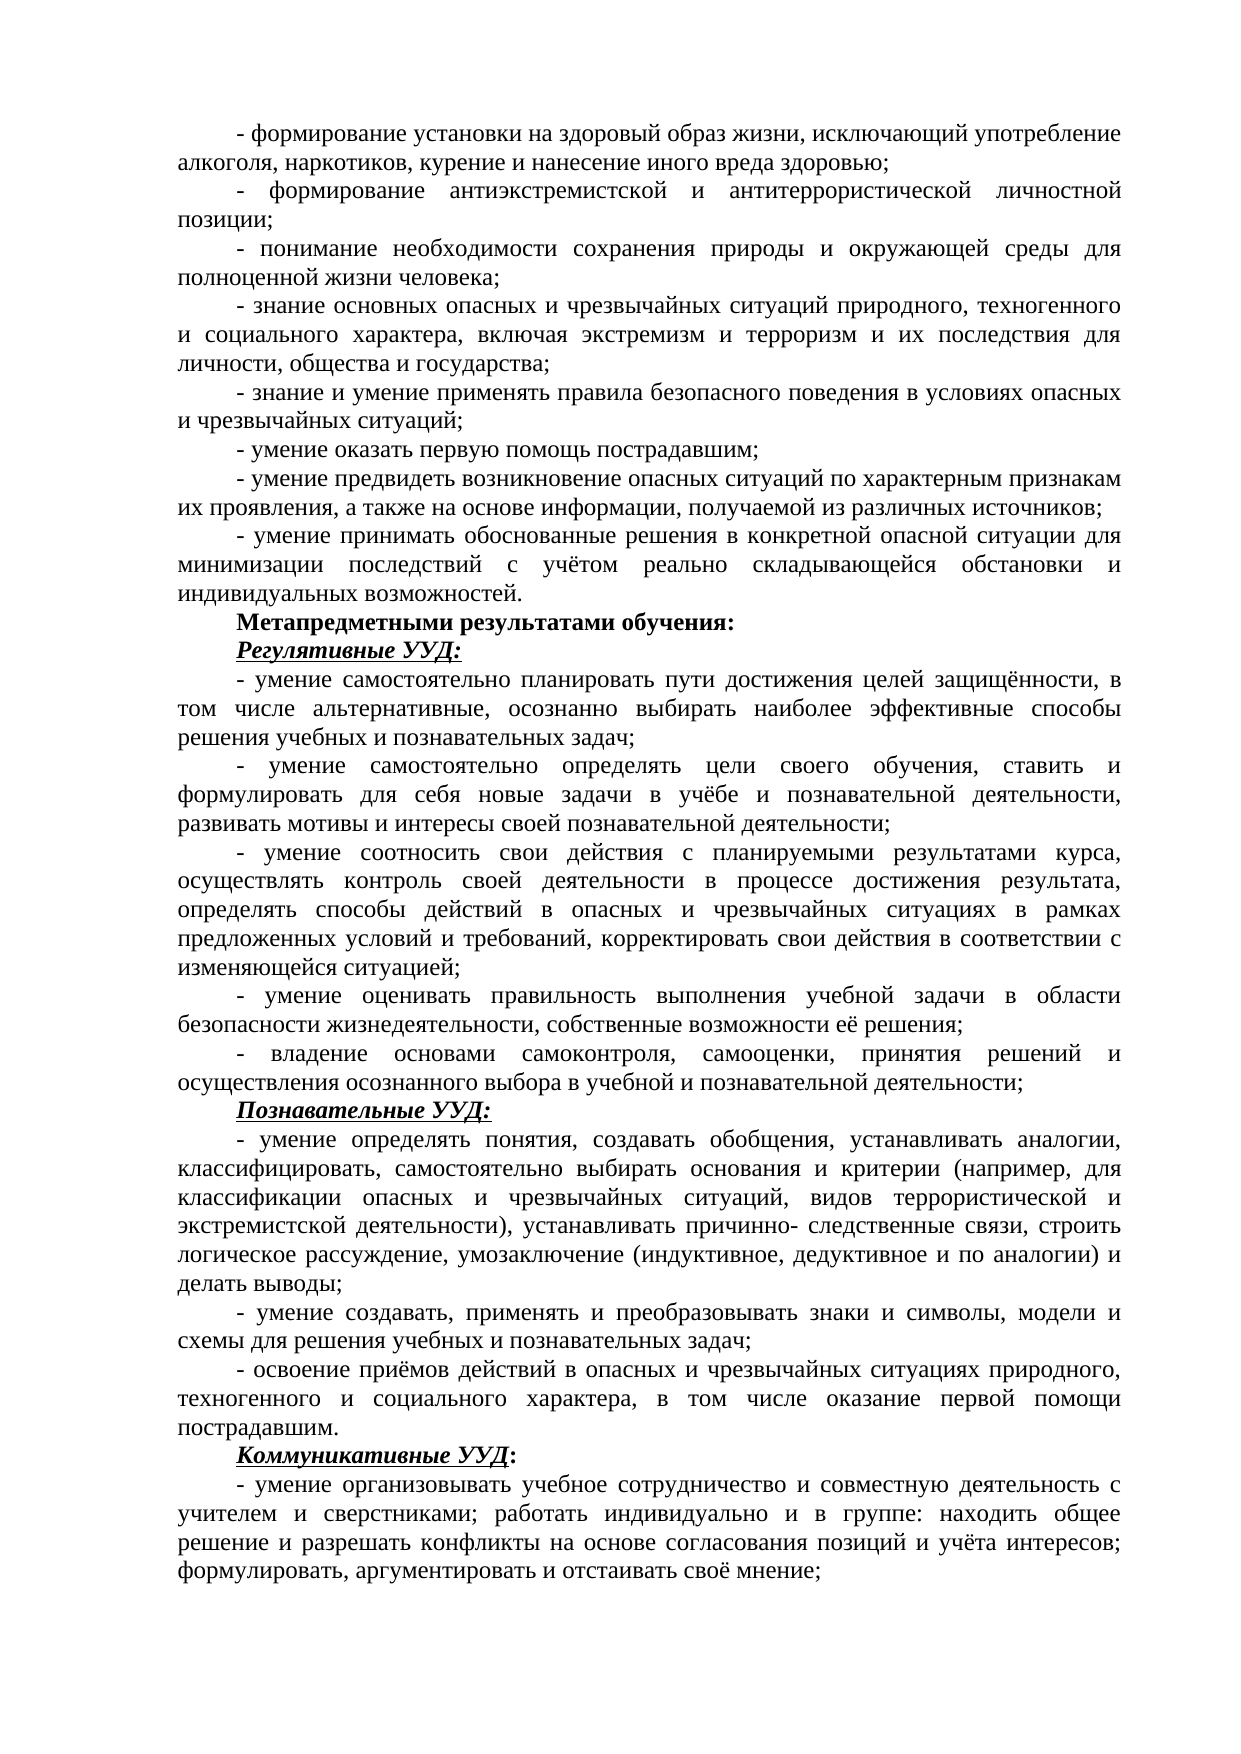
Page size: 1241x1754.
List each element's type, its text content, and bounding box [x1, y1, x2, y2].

text - формирование антиэкстремистской и антитеррористической личностной позиции; [177, 176, 1122, 233]
text - умение самостоятельно планировать пути достижения целей защищённости, в том числе альтернативные, осознанно выбирать наиболее эффективные способы решения учебных и познавательных задач; [177, 664, 1122, 751]
text - владение основами самоконтроля, самооценки, принятия решений и осуществления осознанного выбора в учебной и познавательной деятельности; [177, 1038, 1122, 1096]
text Регулятивные УУД: [177, 636, 1122, 664]
text - понимание необходимости сохранения природы и окружающей среды для полноценной жизни человека; [177, 233, 1122, 291]
text - умение создавать, применять и преобразовывать знаки и символы, модели и схемы для решения учебных и познавательных задач; [177, 1297, 1122, 1354]
text - умение предвидеть возникновение опасных ситуаций по характерным признакам их проявления, а также на основе информации, получаемой из различных источников; [177, 463, 1122, 521]
text - умение организовывать учебное сотрудничество и совместную деятельность с учителем и сверстниками; работать индивидуально и в группе: находить общее решение и разрешать конфликты на основе согласования позиций и учёта интересов; формулировать, аргументировать и отстаивать своё мнение; [177, 1469, 1122, 1584]
text - умение соотносить свои действия с планируемыми результатами курса, осуществлять контроль своей деятельности в процессе достижения результата, определять способы действий в опасных и чрезвычайных ситуациях в рамках предложенных условий и требований, корректировать свои действия в соответствии с изменяющейся ситуацией; [177, 837, 1122, 981]
text - формирование установки на здоровый образ жизни, исключающий употребление алкоголя, наркотиков, курение и нанесение иного вреда здоровью; [177, 118, 1122, 176]
text Познавательные УУД: [177, 1096, 1122, 1124]
text Коммуникативные УУД: [177, 1441, 1122, 1469]
text - знание основных опасных и чрезвычайных ситуаций природного, техногенного и социального характера, включая экстремизм и терроризм и их последствия для личности, общества и государства; [177, 291, 1122, 377]
text Метапредметными результатами обучения: [177, 607, 1122, 636]
text - освоение приёмов действий в опасных и чрезвычайных ситуациях природного, техногенного и социального характера, в том числе оказание первой помощи пострадавшим. [177, 1354, 1122, 1441]
text - знание и умение применять правила безопасного поведения в условиях опасных и чрезвычайных ситуаций; [177, 377, 1122, 434]
text - умение принимать обоснованные решения в конкретной опасной ситуации для минимизации последствий с учётом реально складывающейся обстановки и индивидуальных возможностей. [177, 521, 1122, 607]
text - умение самостоятельно определять цели своего обучения, ставить и формулировать для себя новые задачи в учёбе и познавательной деятельности, развивать мотивы и интересы своей познавательной деятельности; [177, 751, 1122, 837]
text - умение оценивать правильность выполнения учебной задачи в области безопасности жизнедеятельности, собственные возможности её решения; [177, 981, 1122, 1038]
text - умение оказать первую помощь пострадавшим; [177, 434, 1122, 463]
text - умение определять понятия, создавать обобщения, устанавливать аналогии, классифицировать, самостоятельно выбирать основания и критерии (например, для классификации опасных и чрезвычайных ситуаций, видов террористической и экстремистской деятельности), устанавливать причинно- следственные связи, строить логическое рассуждение, умозаключение (индуктивное, дедуктивное и по аналогии) и делать выводы; [177, 1124, 1122, 1297]
